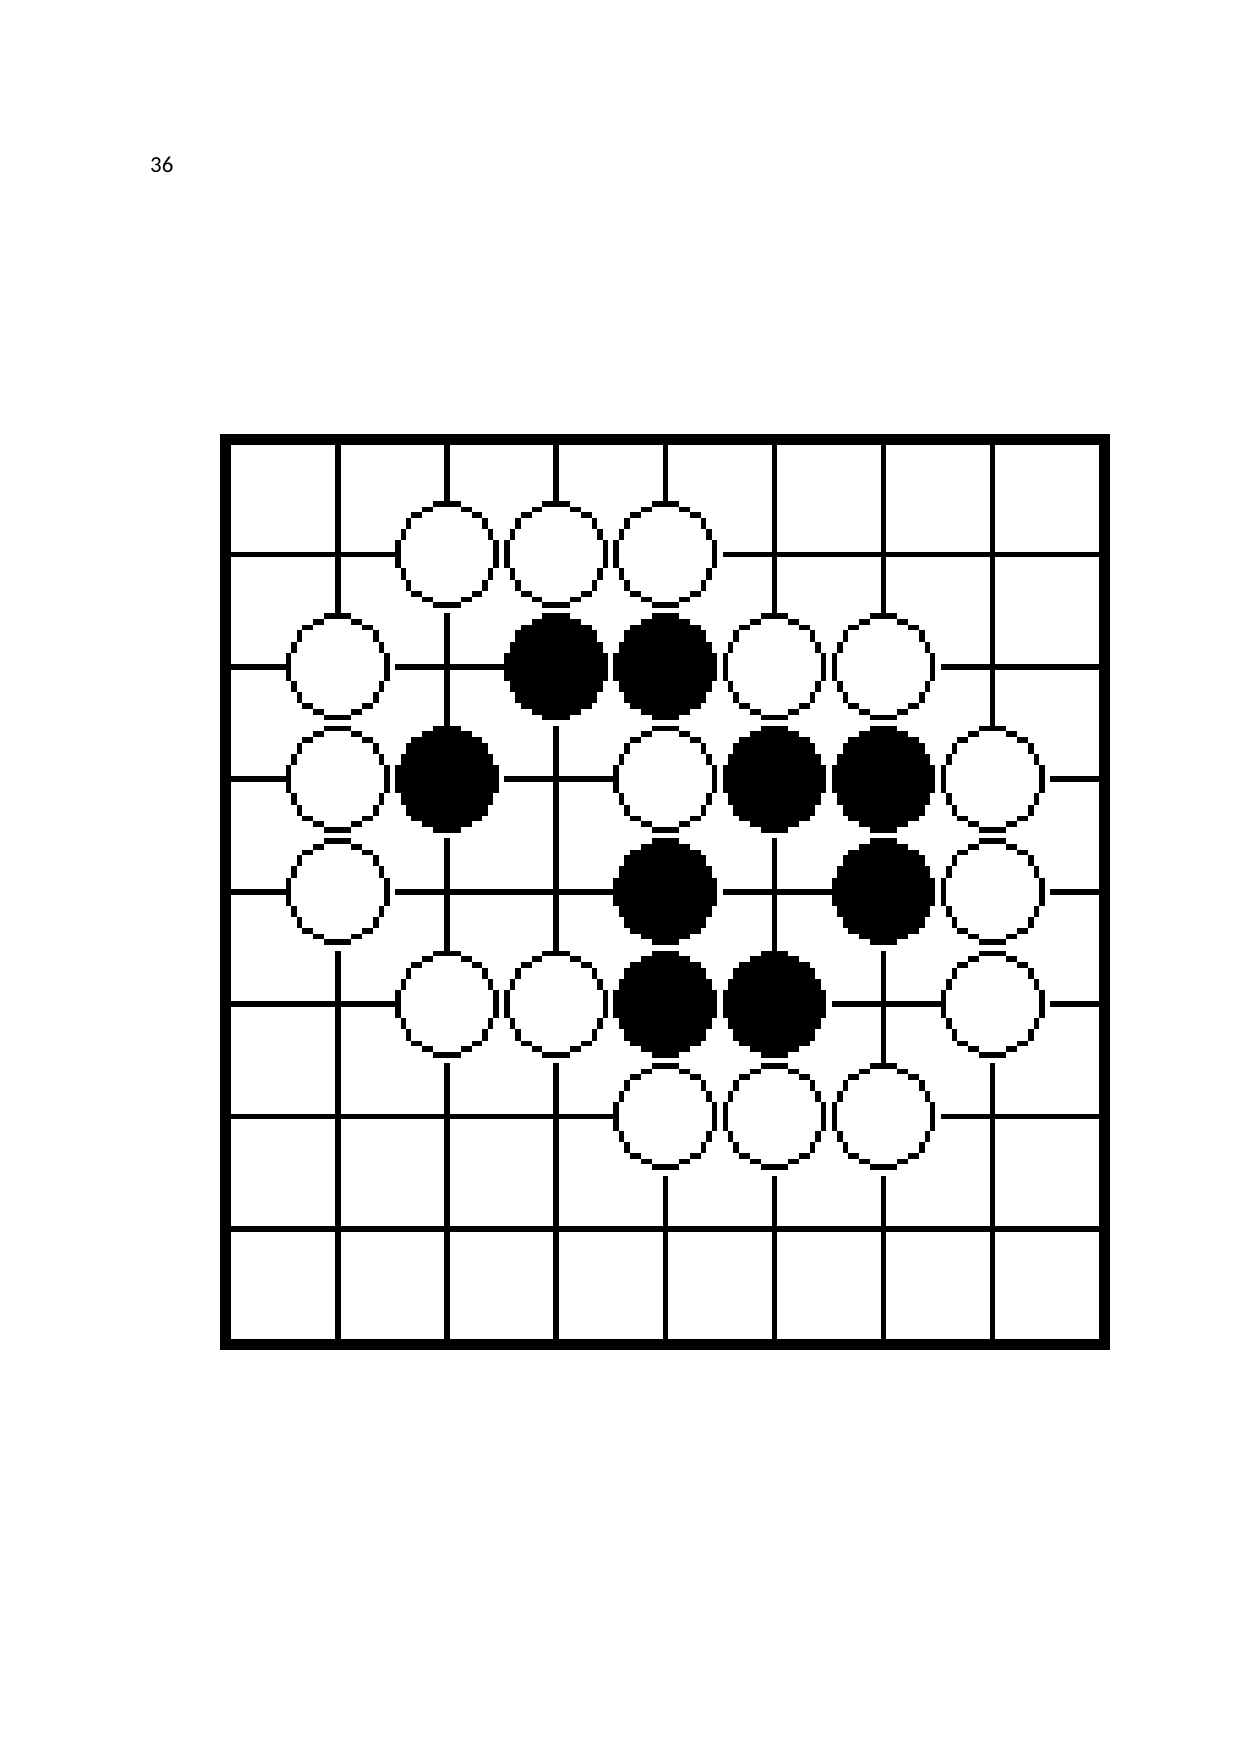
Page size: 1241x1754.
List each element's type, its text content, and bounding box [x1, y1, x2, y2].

text 36 [150, 150, 1090, 178]
picture [150, 362, 1187, 1429]
